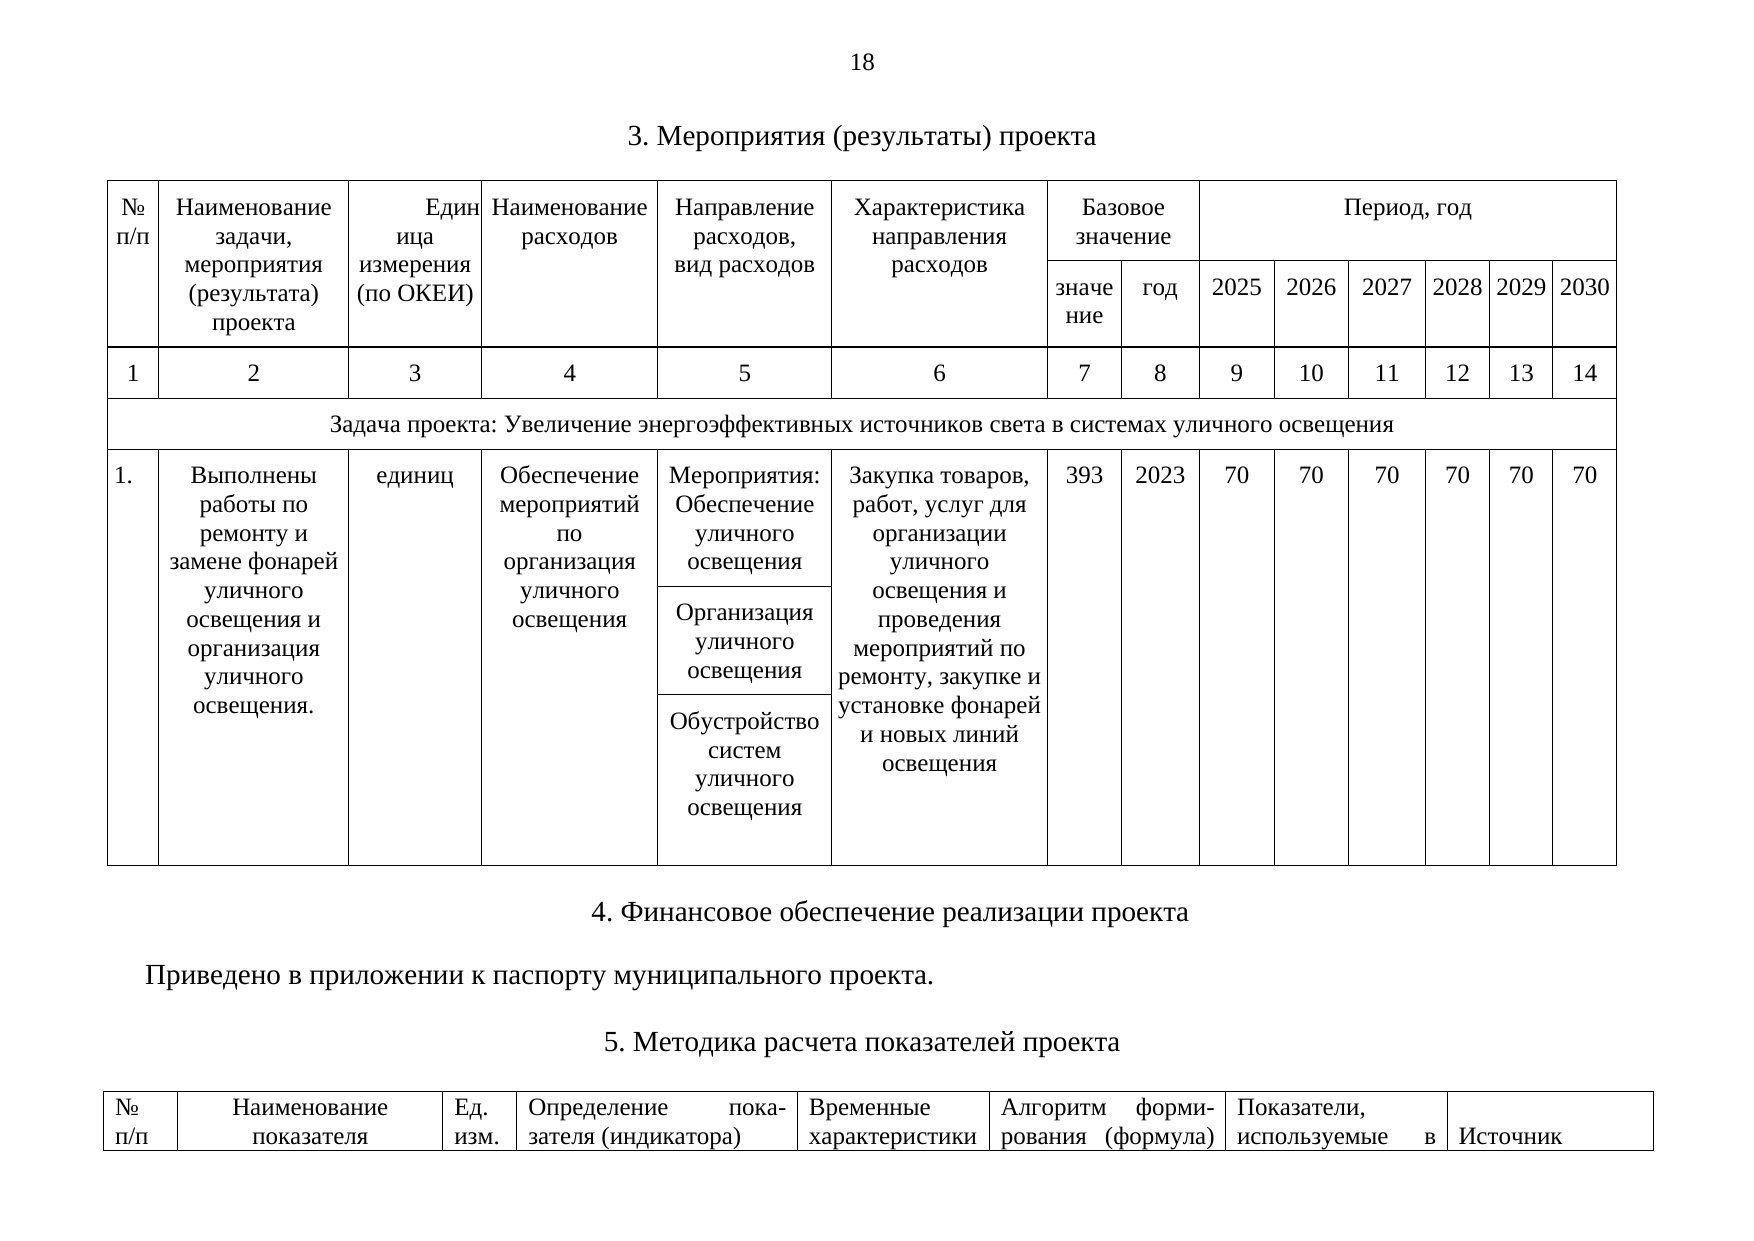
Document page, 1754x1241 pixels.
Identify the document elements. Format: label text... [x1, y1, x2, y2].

table_cell значение [1048, 261, 1121, 346]
table_cell 70 [1553, 450, 1616, 865]
table_header Период, год [1200, 181, 1616, 260]
table_cell Мероприятия: Обеспечение уличного освещения [658, 450, 831, 586]
table_cell 70 [1275, 450, 1348, 865]
text 3. Мероприятия (результаты) проекта [89, 118, 1635, 152]
table_header № п/п [104, 1092, 177, 1149]
table_header Базовое значение [1048, 181, 1199, 260]
table_cell 2029 [1490, 261, 1552, 346]
table_cell 7 [1048, 348, 1121, 397]
table_cell 14 [1553, 348, 1616, 397]
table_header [990, 1092, 1225, 1149]
table_header Источник данных [1448, 1092, 1653, 1149]
table_cell Организация уличного освещения [658, 587, 831, 694]
table_cell 1. [108, 450, 158, 865]
table_cell 2023 [1122, 450, 1199, 865]
table_cell 6 [832, 348, 1047, 397]
table_cell 1 [108, 348, 158, 397]
table_cell 70 [1200, 450, 1274, 865]
table_cell Задача проекта: Увеличение энергоэффективных источников света в системах уличного освещения [108, 399, 1616, 448]
table_cell 2030 [1553, 261, 1616, 346]
table_cell 11 [1349, 348, 1425, 397]
text 5. Методика расчета показателей проекта [89, 1024, 1635, 1057]
table_cell 9 [1200, 348, 1274, 397]
text 4. Финансовое обеспечение реализации проекта [89, 894, 1635, 928]
table_cell 4 [482, 348, 657, 397]
table_cell 70 [1349, 450, 1425, 865]
table_cell 2028 [1426, 261, 1489, 346]
table_cell 393 [1048, 450, 1121, 865]
table_header Единица измерения (по ОКЕИ) [349, 181, 481, 346]
table_cell единиц [349, 450, 481, 865]
table_cell 10 [1275, 348, 1348, 397]
table_header Ед. изм. [443, 1092, 516, 1149]
table_cell 70 [1426, 450, 1489, 865]
table_header Направление расходов, вид расходов [658, 181, 831, 346]
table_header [517, 1092, 797, 1149]
text Приведено в приложении к паспорту муниципального проекта. [89, 957, 1635, 990]
table_cell 13 [1490, 348, 1552, 397]
table_cell 2025 [1200, 261, 1274, 346]
table_header № п/п [108, 181, 158, 346]
table_cell 2 [159, 348, 348, 397]
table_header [1226, 1092, 1447, 1149]
table_cell Выполнены работы по ремонту и замене фонарей уличного освещения и организация уличного освещения. [159, 450, 348, 865]
table_header Наименование расходов [482, 181, 657, 346]
table_cell 5 [658, 348, 831, 397]
table_header Характеристика направления расходов [832, 181, 1047, 346]
table_cell 2026 [1275, 261, 1348, 346]
table_cell 70 [1490, 450, 1552, 865]
table_cell Обеспечение мероприятий по организация уличного освещения [482, 450, 657, 865]
table_cell Закупка товаров, работ, услуг для организации уличного освещения и проведения мероприятий по ремонту, закупке и установке фонарей и новых линий освещения [832, 450, 1047, 865]
table_header Наименование задачи, мероприятия (результата) проекта [159, 181, 348, 346]
table_cell год [1122, 261, 1199, 346]
table_cell 8 [1122, 348, 1199, 397]
table_cell 2027 [1349, 261, 1425, 346]
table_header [798, 1092, 989, 1149]
table_cell 12 [1426, 348, 1489, 397]
table_cell Обустройство систем уличного освещения [658, 695, 831, 865]
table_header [178, 1092, 442, 1149]
table_cell 3 [349, 348, 481, 397]
